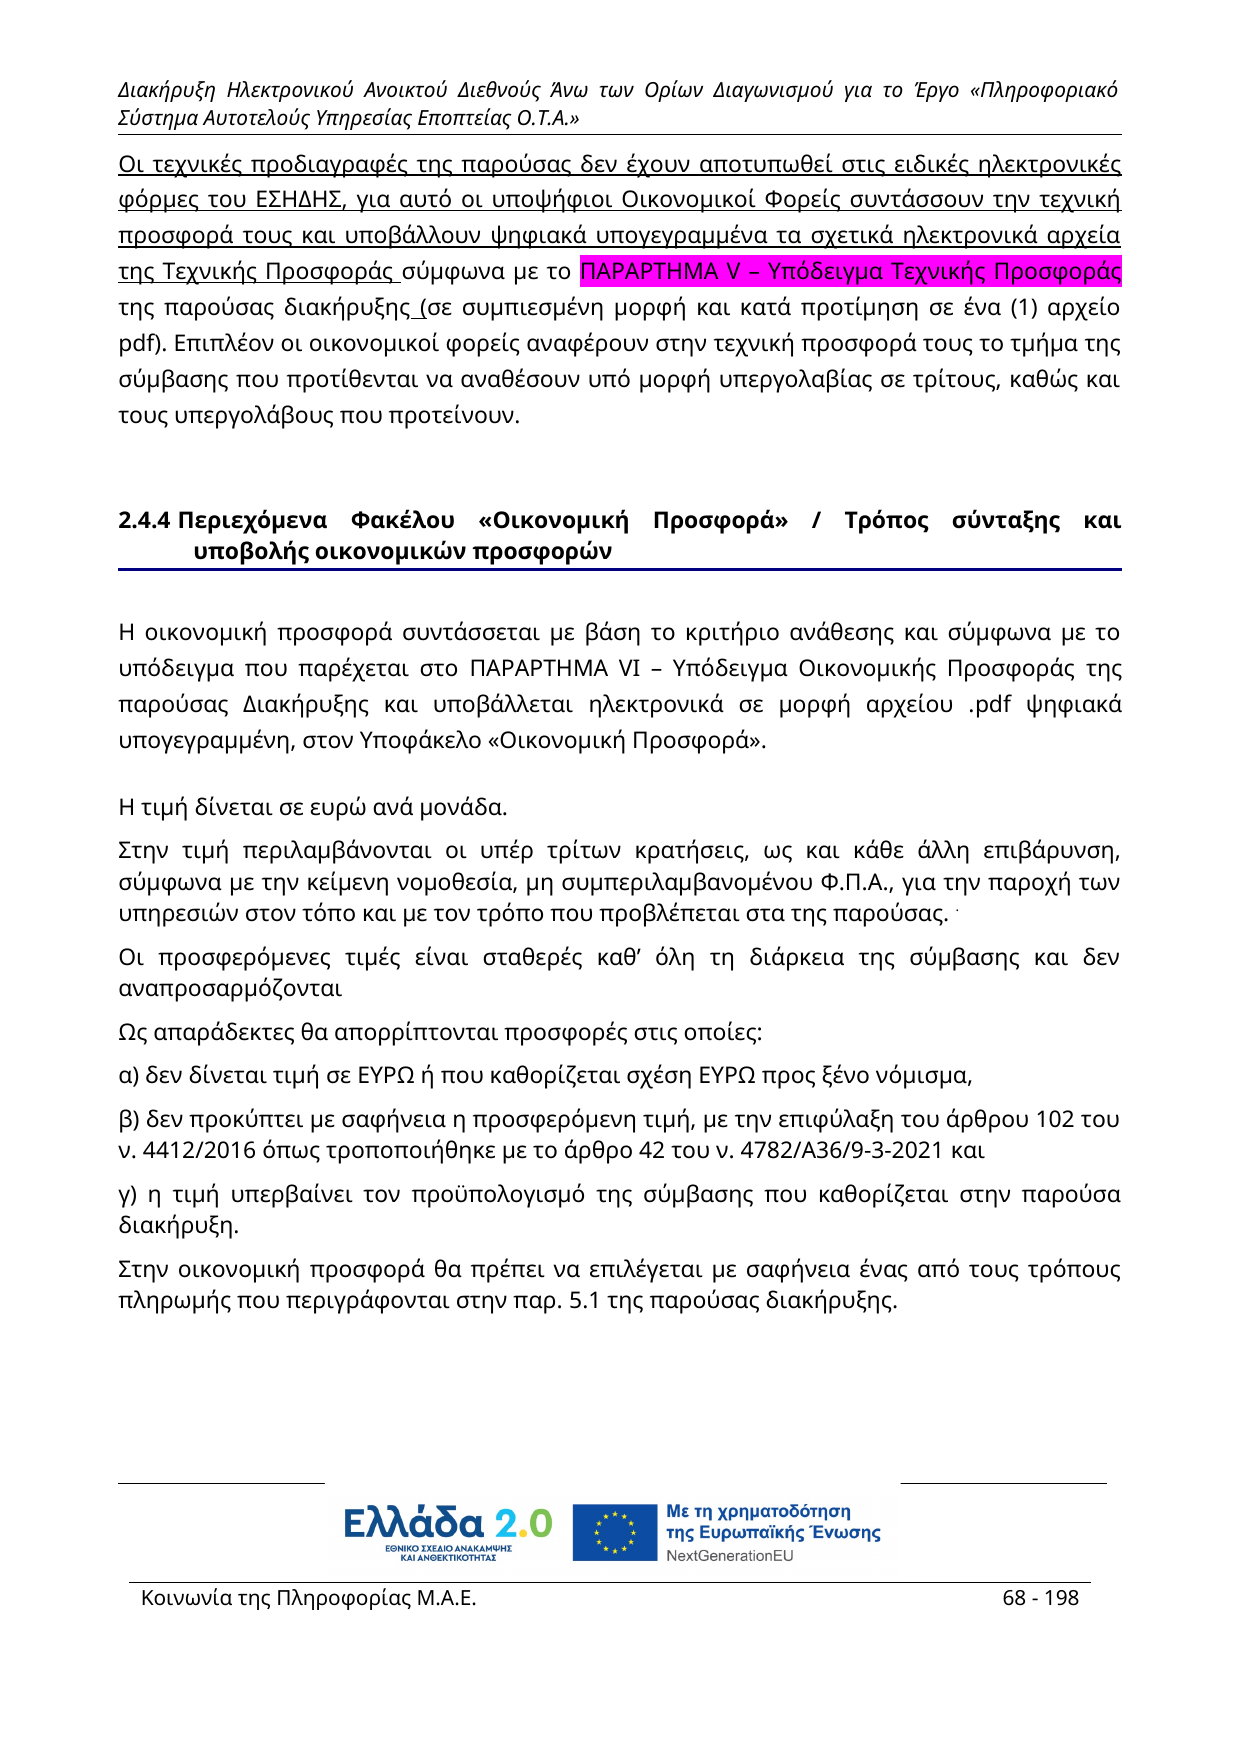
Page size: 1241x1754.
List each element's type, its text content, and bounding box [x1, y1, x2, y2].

text β) δεν προκύπτει με σαφήνεια η προσφερόμενη τιμή, με την επιφύλαξη του άρθρου 102 του ν. 4412/2016 όπως τροποποιήθηκε με το άρθρο 42 του ν. 4782/Α36/9-3-2021 και [118, 1103, 1122, 1166]
text Η οικονομική προσφορά συντάσσεται με βάση το κριτήριο ανάθεσης και σύμφωνα με το υπόδειγμα που παρέχεται στο ΠΑΡΑΡΤΗΜΑ VI – Υπόδειγμα Οικονομικής Προσφοράς της παρούσας Διακήρυξης και υποβάλλεται ηλεκτρονικά σε μορφή αρχείου .pdf ψηφιακά υπογεγραμμένη, στον Υποφάκελο «Οικονομική Προσφορά». [118, 616, 1122, 755]
subtitle Περιεχόμενα Φακέλου «Οικονομική Προσφορά» / Τρόπος σύνταξης και υποβολής οικονομικών προσφορών [118, 504, 1122, 568]
text Ως απαράδεκτες θα απορρίπτονται προσφορές στις οποίες: [118, 1016, 1122, 1047]
text Η τιμή δίνεται σε ευρώ ανά μονάδα. [118, 791, 1122, 822]
text Οι προσφερόμενες τιμές είναι σταθερές καθ’ όλη τη διάρκεια της σύμβασης και δεν αναπροσαρμόζονται [118, 941, 1122, 1003]
text Στην οικονομική προσφορά θα πρέπει να επιλέγεται με σαφήνεια ένας από τους τρόπους πληρωμής που περιγράφονται στην παρ. 5.1 της παρούσας διακήρυξης. [118, 1253, 1122, 1316]
text α) δεν δίνεται τιμή σε ΕΥΡΩ ή που καθορίζεται σχέση ΕΥΡΩ προς ξένο νόμισμα, [118, 1059, 1122, 1091]
picture [324, 1483, 901, 1582]
text γ) η τιμή υπερβαίνει τον προϋπολογισμό της σύμβασης που καθορίζεται στην παρούσα διακήρυξη. [118, 1178, 1122, 1241]
text Οι τεχνικές προδιαγραφές της παρούσας δεν έχουν αποτυπωθεί στις ειδικές ηλεκτρονικές φόρμες του ΕΣΗΔΗΣ, για αυτό οι υποψήφιοι Οικονομικοί Φορείς συντάσσουν την τεχνική προσφορά τους και υποβάλλουν ψηφιακά υπογεγραμμένα τα σχετικά ηλεκτρονικά αρχεία της Τεχνικής Προσφοράς σύμφωνα με το ΠΑΡΑΡΤΗΜΑ V – Υπόδειγμα Τεχνικής Προσφοράς της παρούσας διακήρυξης (σε συμπιεσμένη μορφή και κατά προτίμηση σε ένα (1) αρχείο pdf). Επιπλέον οι οικονομικοί φορείς αναφέρουν στην τεχνική προσφορά τους το τμήμα της σύμβασης που προτίθενται να αναθέσουν υπό μορφή υπεργολαβίας σε τρίτους, καθώς και τους υπεργολάβους που προτείνουν. [118, 211, 1122, 430]
text Στην τιμή περιλαμβάνονται οι υπέρ τρίτων κρατήσεις, ως και κάθε άλλη επιβάρυνση, σύμφωνα με την κείμενη νομοθεσία, μη συμπεριλαμβανομένου Φ.Π.Α., για την παροχή των υπηρεσιών στον τόπο και με τον τρόπο που προβλέπεται στα της παρούσας. . [118, 834, 1122, 928]
